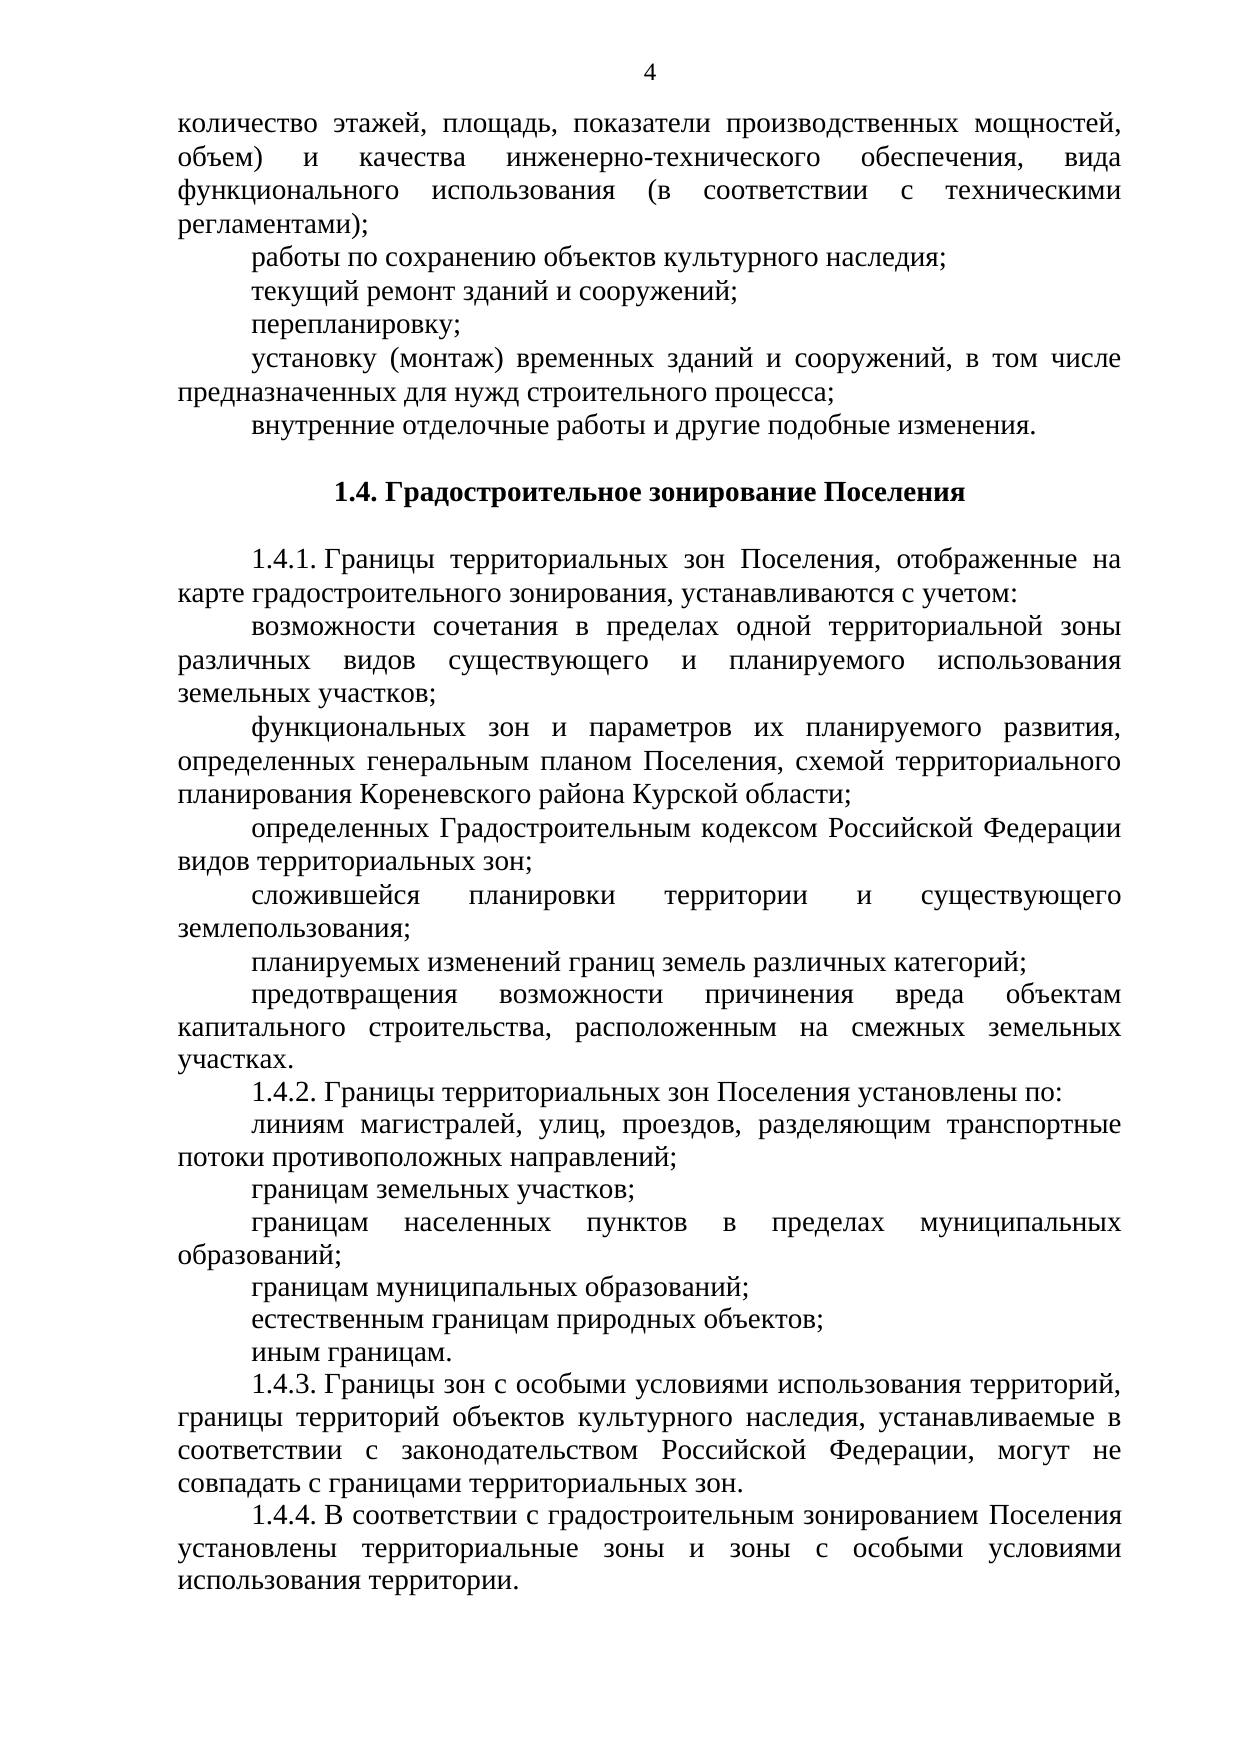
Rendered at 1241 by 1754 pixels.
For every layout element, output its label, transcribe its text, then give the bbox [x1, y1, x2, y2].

text 1.4.3. Границы зон с особыми условиями использования территорий, границы территорий объектов культурного наследия, устанавливаемые в соответствии с законодательством Российской Федерации, могут не совпадать с границами территориальных зон. [177, 1368, 1122, 1498]
text иным границам. [177, 1335, 1122, 1368]
text границам земельных участков; [177, 1173, 1122, 1205]
text 1.4.1. Границы территориальных зон Поселения, отображенные на карте градостроительного зонирования, устанавливаются с учетом: [177, 541, 1122, 608]
text функциональных зон и параметров их планируемого развития, определенных генеральным планом Поселения, схемой территориального планирования Кореневского района Курской области; [177, 709, 1122, 810]
text определенных Градостроительным кодексом Российской Федерации видов территориальных зон; [177, 810, 1122, 877]
text работы по сохранению объектов культурного наследия; [177, 239, 1122, 273]
text линиям магистралей, улиц, проездов, разделяющим транспортные потоки противоположных направлений; [177, 1108, 1122, 1173]
text планируемых изменений границ земель различных категорий; [177, 944, 1122, 977]
text 1.4.4. В соответствии с градостроительным зонированием Поселения установлены территориальные зоны и зоны с особыми условиями использования территории. [177, 1498, 1122, 1596]
text сложившейся планировки территории и существующего землепользования; [177, 877, 1122, 944]
text перепланировку; [177, 307, 1122, 340]
text возможности сочетания в пределах одной территориальной зоны различных видов существующего и планируемого использования земельных участков; [177, 608, 1122, 709]
text границам населенных пунктов в пределах муниципальных образований; [177, 1205, 1122, 1270]
text текущий ремонт зданий и сооружений; [177, 273, 1122, 307]
text границам муниципальных образований; [177, 1270, 1122, 1303]
text 1.4.2. Границы территориальных зон Поселения установлены по: [177, 1075, 1122, 1108]
text внутренние отделочные работы и другие подобные изменения. [177, 407, 1122, 441]
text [177, 105, 1122, 239]
text предотвращения возможности причинения вреда объектам капитального строительства, расположенным на смежных земельных участках. [177, 977, 1122, 1075]
text 1.4. Градостроительное зонирование Поселения [177, 474, 1122, 508]
text естественным границам природных объектов; [177, 1303, 1122, 1335]
text установку (монтаж) временных зданий и сооружений, в том числе предназначенных для нужд строительного процесса; [177, 340, 1122, 407]
